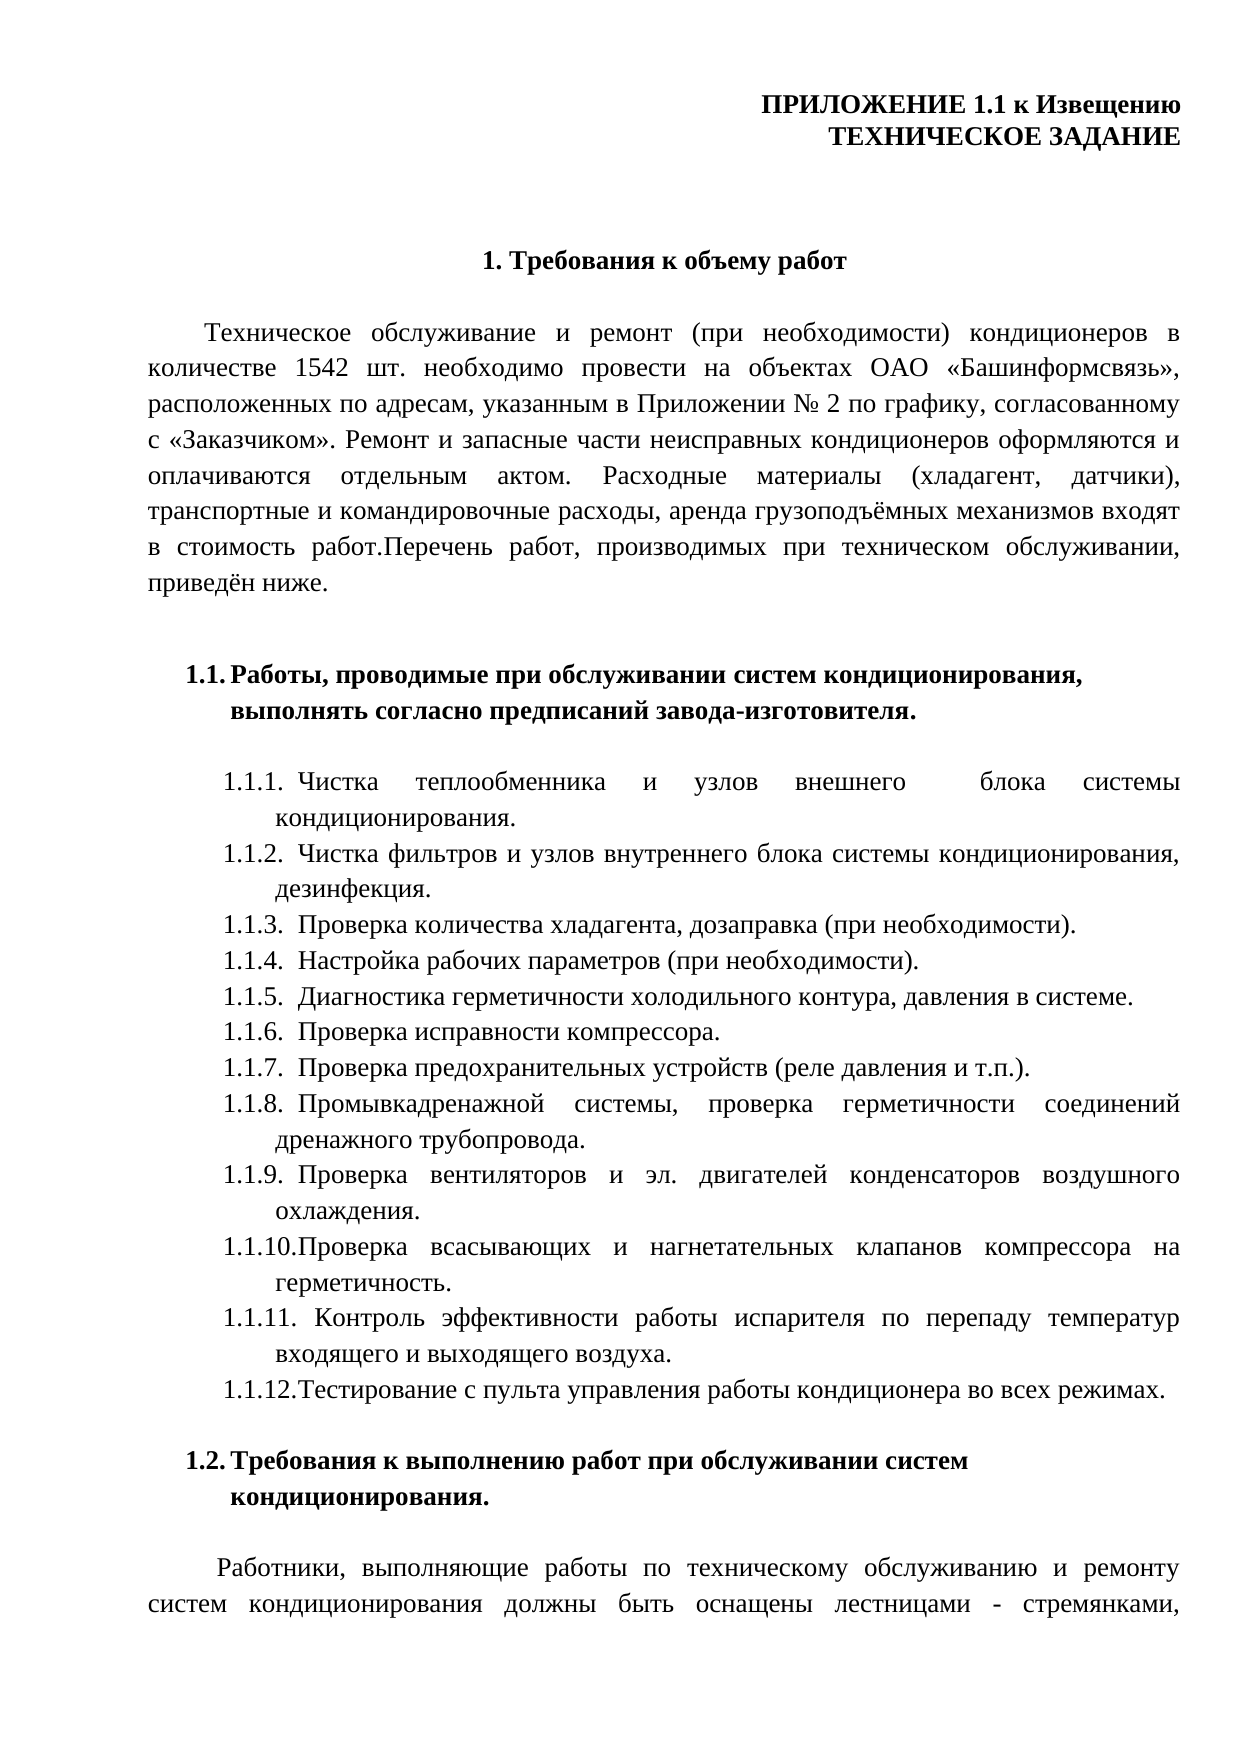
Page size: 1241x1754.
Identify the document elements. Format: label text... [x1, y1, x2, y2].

list Проверка предохранительных устройств (реле давления и т.п.). [223, 1051, 1181, 1082]
list Тестирование с пульта управления работы кондиционера во всех режимах. [223, 1373, 1181, 1404]
list Настройка рабочих параметров (при необходимости). [223, 944, 1181, 975]
text ПРИЛОЖЕНИЕ 1.1 к Извещению [148, 89, 1181, 120]
list Проверка всасывающих и нагнетательных клапанов компрессора на герметичность. [223, 1230, 1181, 1297]
list Чистка теплообменника и узлов внешнего блока системы кондиционирования. [223, 765, 1181, 832]
list Проверка количества хладагента, дозаправка (при необходимости). [223, 908, 1181, 939]
list Проверка исправности компрессора. [223, 1016, 1181, 1047]
list Чистка фильтров и узлов внутреннего блока системы кондиционирования, дезинфекция. [223, 837, 1181, 904]
text ТЕХНИЧЕСКОЕ ЗАДАНИЕ [148, 120, 1181, 151]
list Проверка вентиляторов и эл. двигателей конденсаторов воздушного охлаждения. [223, 1158, 1181, 1225]
list Диагностика герметичности холодильного контура, давления в системе. [223, 980, 1181, 1011]
list Промывкадренажной системы, проверка герметичности соединений дренажного трубопровода. [223, 1087, 1181, 1154]
list Работы, проводимые при обслуживании систем кондиционирования, выполнять согласно предписаний завода-изготовителя. [185, 658, 1181, 725]
text Техническое обслуживание и ремонт (при необходимости) кондиционеров в количестве 1542 шт. необходимо провести на объектах ОАО «Башинформсвязь», расположенных по адресам, указанным в Приложении № 2 по графику, согласованному с «Заказчиком». Ремонт и запасные части неисправных кондиционеров оформляются и оплачиваются отдельным актом. Расходные материалы (хладагент, датчики), транспортные и командировочные расходы, аренда грузоподъёмных механизмов входят в стоимость работ.Перечень работ, производимых при техническом обслуживании, приведён ниже. [148, 316, 1181, 597]
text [148, 1551, 1181, 1618]
list Требования к выполнению работ при обслуживании систем кондиционирования. [185, 1444, 1181, 1511]
text 1. Требования к объему работ [148, 244, 1181, 276]
list Контроль эффективности работы испарителя по перепаду температур входящего и выходящего воздуха. [223, 1301, 1181, 1368]
